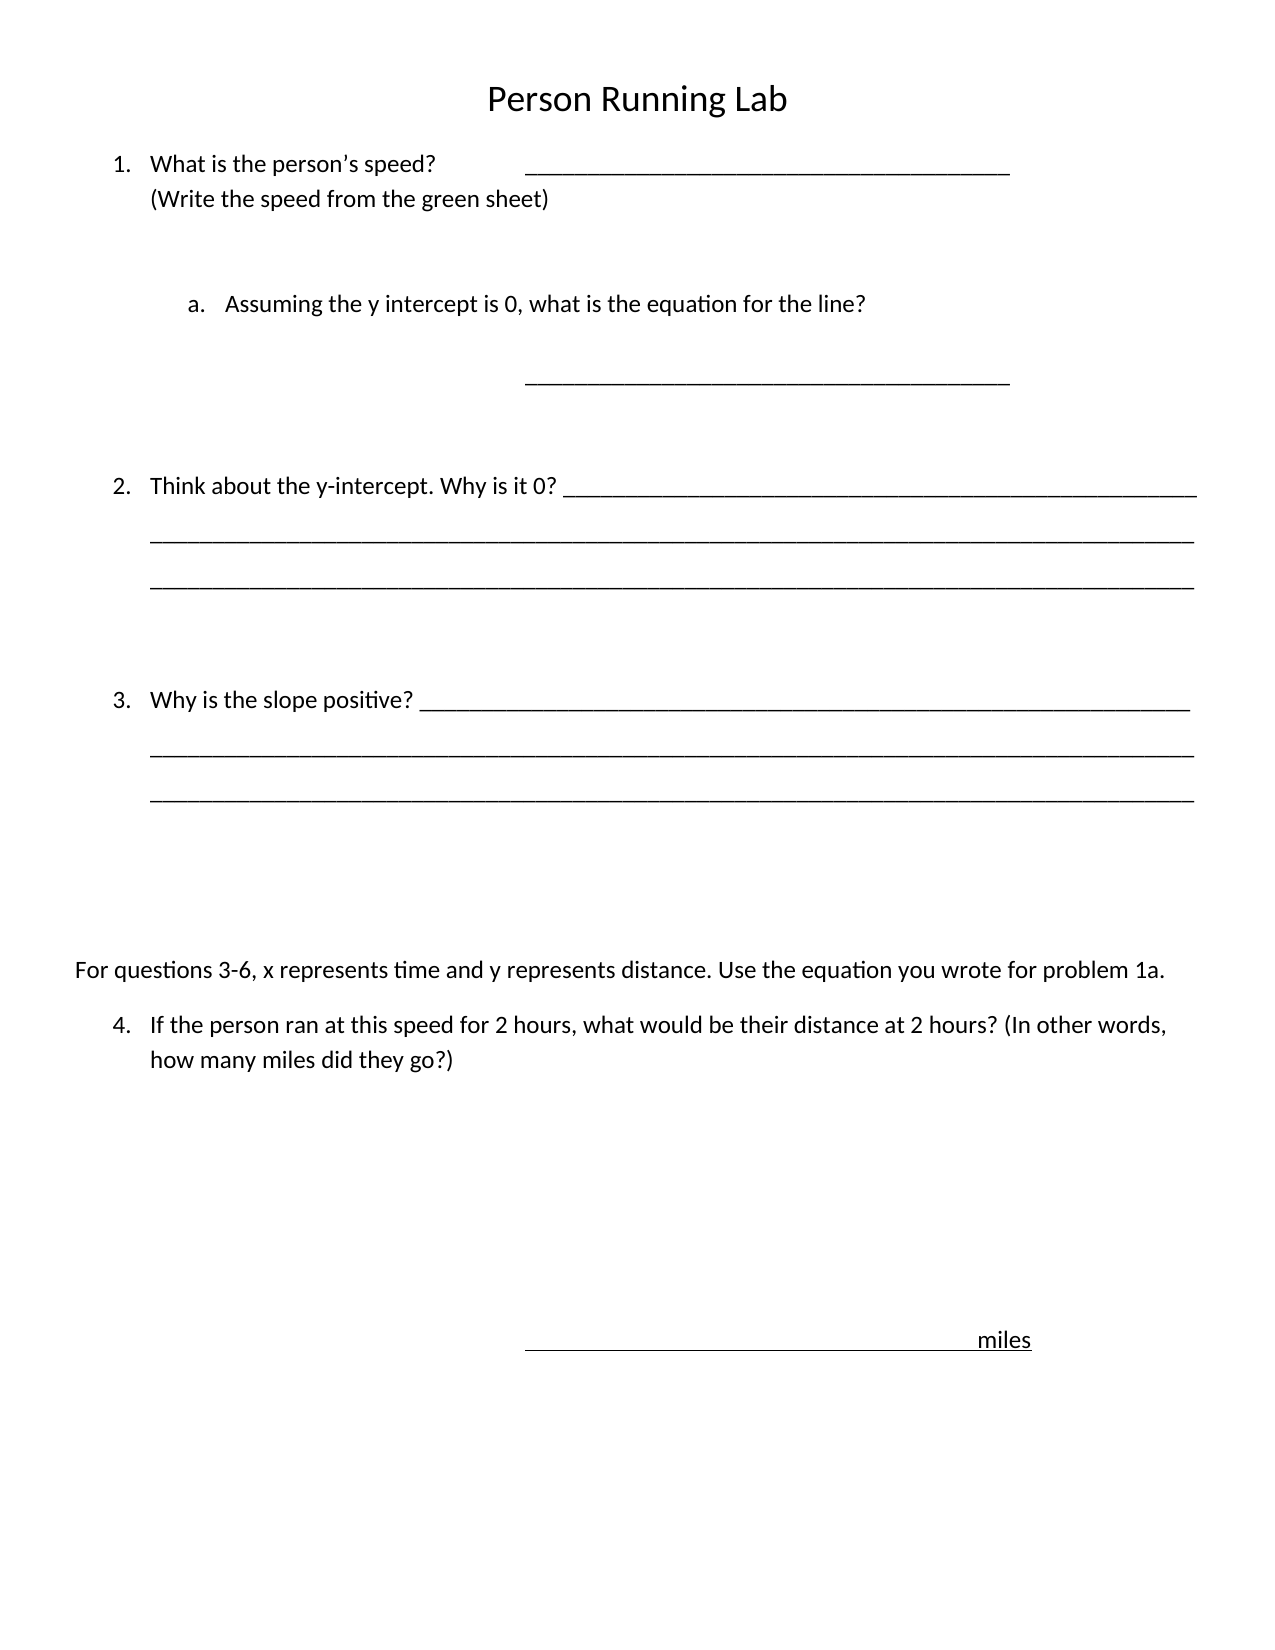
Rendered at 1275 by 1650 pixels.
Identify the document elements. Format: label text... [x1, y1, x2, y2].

list Assuming the y intercept is 0, what is the equation for the line? [187, 288, 1200, 319]
list (Write the speed from the green sheet) [150, 183, 1200, 214]
list What is the person’s speed? _______________________________________ [112, 148, 1200, 179]
list Why is the slope positive? ______________________________________________________________ ________________________________________________________________________________________________________________________________________________________________________ [112, 684, 1200, 806]
text Person Running Lab [75, 75, 1200, 121]
text miles [450, 1324, 1200, 1354]
text For questions 3-6, x represents time and y represents distance. Use the equation you wrote for problem 1a. [75, 954, 1200, 984]
list _______________________________________ [150, 358, 1200, 389]
list Think about the y-intercept. Why is it 0? ___________________________________________________ ________________________________________________________________________________________________________________________________________________________________________ [112, 470, 1200, 592]
list If the person ran at this speed for 2 hours, what would be their distance at 2 hours? (In other words, how many miles did they go?) [112, 1009, 1200, 1075]
